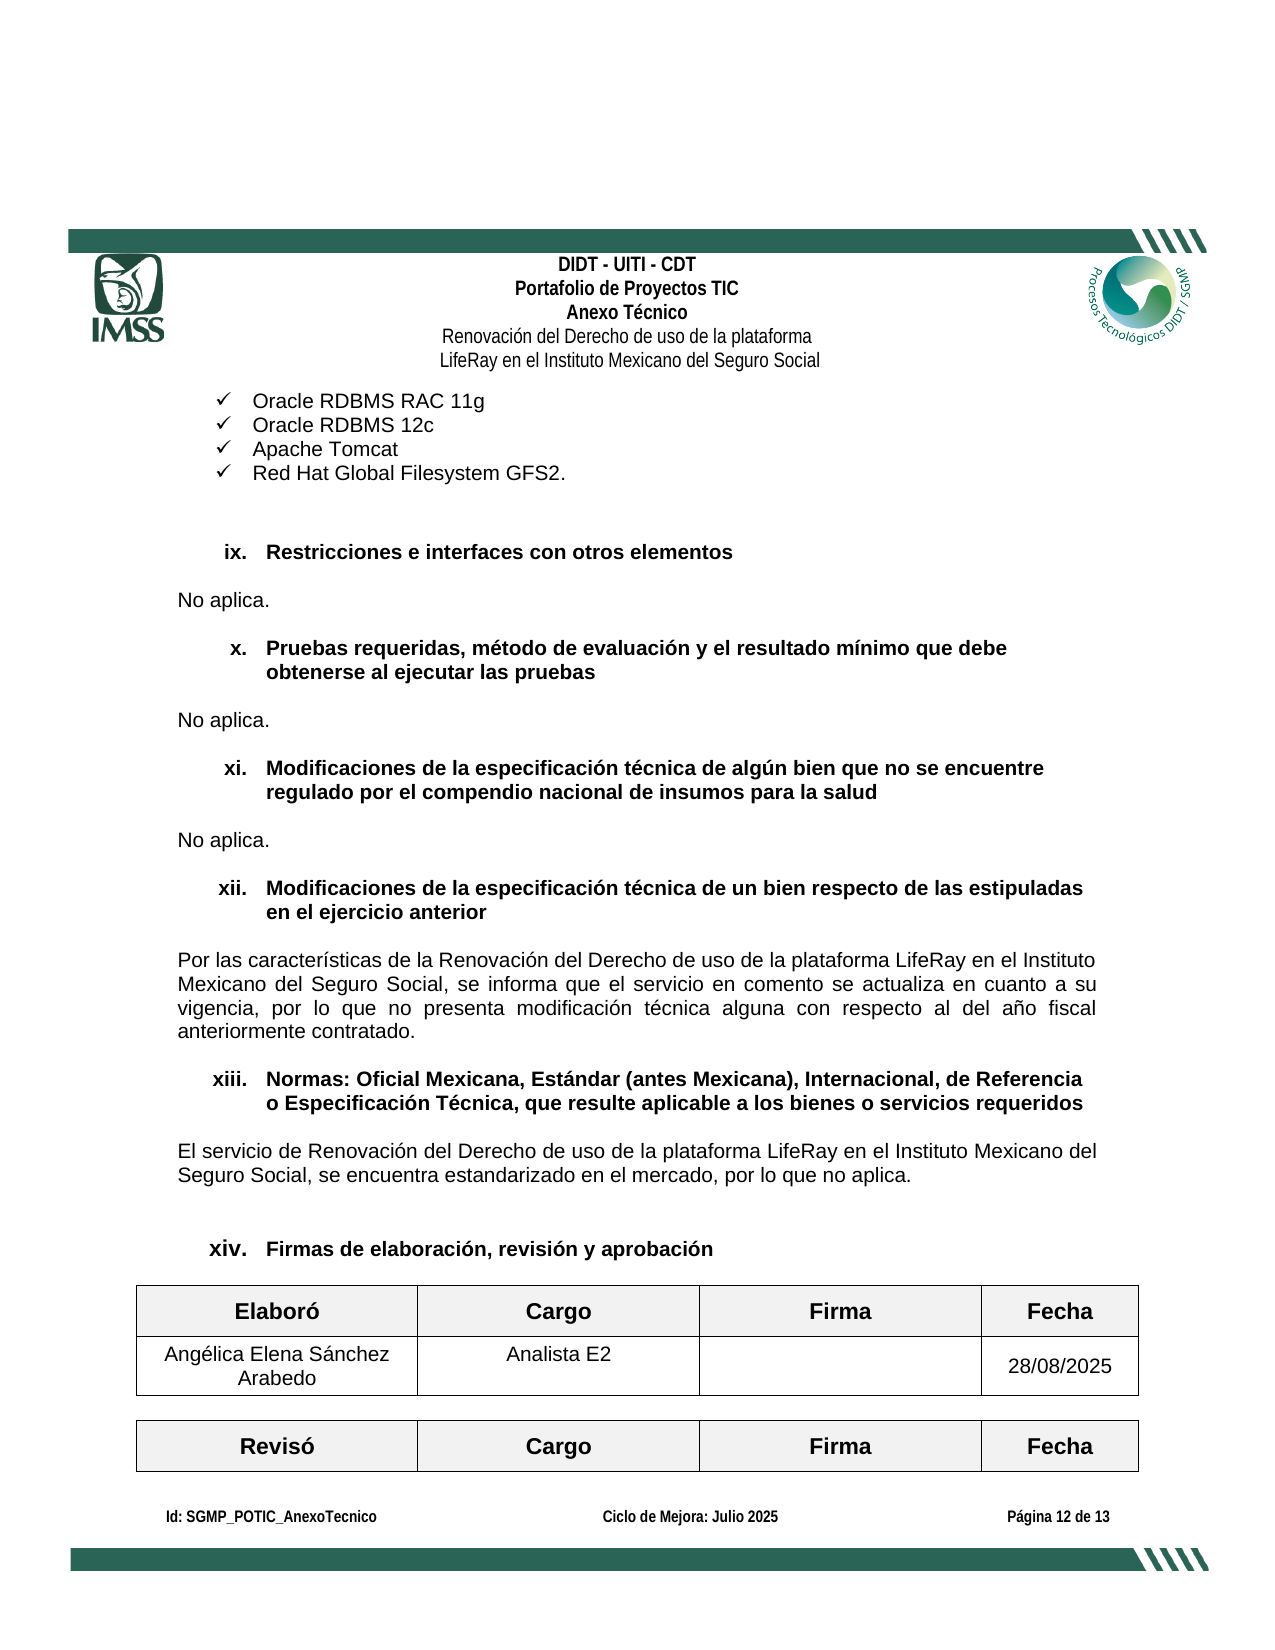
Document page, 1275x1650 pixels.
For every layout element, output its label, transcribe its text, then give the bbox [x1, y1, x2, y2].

subtitle Restricciones e interfaces con otros elementos [247, 540, 1098, 564]
subtitle Pruebas requeridas, método de evaluación y el resultado mínimo que debe obtenerse al ejecutar las pruebas [247, 636, 1098, 684]
list No aplica. [177, 708, 1098, 732]
list No aplica. [177, 828, 1098, 852]
table_header Firma [700, 1421, 981, 1471]
list Oracle RDBMS 12c [215, 413, 1098, 437]
table_cell Analista E2 [418, 1337, 699, 1395]
table_header Revisó [137, 1421, 417, 1471]
subtitle Modificaciones de la especificación técnica de algún bien que no se encuentre regulado por el compendio nacional de insumos para la salud [247, 756, 1098, 804]
text No aplica. [177, 588, 1098, 612]
table_header Cargo [418, 1286, 699, 1336]
subtitle Firmas de elaboración, revisión y aprobación [247, 1235, 1098, 1261]
picture [70, 1548, 1209, 1571]
picture [68, 229, 1207, 346]
list Red Hat Global Filesystem GFS2. [215, 461, 1098, 485]
subtitle Normas: Oficial Mexicana, Estándar (antes Mexicana), Internacional, de Referencia o Especificación Técnica, que resulte aplicable a los bienes o servicios requeridos [247, 1067, 1098, 1115]
list Oracle RDBMS RAC 11g [215, 389, 1098, 413]
table_header Fecha [982, 1286, 1138, 1336]
text El servicio de Renovación del Derecho de uso de la plataforma LifeRay en el Instituto Mexicano del Seguro Social, se encuentra estandarizado en el mercado, por lo que no aplica. [177, 1139, 1098, 1187]
text Por las características de la Renovación del Derecho de uso de la plataforma LifeRay en el Instituto Mexicano del Seguro Social, se informa que el servicio en comento se actualiza en cuanto a su vigencia, por lo que no presenta modificación técnica alguna con respecto al del año fiscal anteriormente contratado. [177, 947, 1098, 1043]
table_header Elaboró [137, 1286, 417, 1336]
table_cell [700, 1337, 981, 1395]
table_header Cargo [418, 1421, 699, 1471]
list Apache Tomcat [215, 437, 1098, 461]
table_cell Angélica Elena Sánchez Arabedo [137, 1337, 417, 1395]
subtitle Modificaciones de la especificación técnica de un bien respecto de las estipuladas en el ejercicio anterior [247, 876, 1098, 923]
table_header Fecha [982, 1421, 1138, 1471]
table_cell [982, 1337, 1138, 1395]
table_header Firma [700, 1286, 981, 1336]
